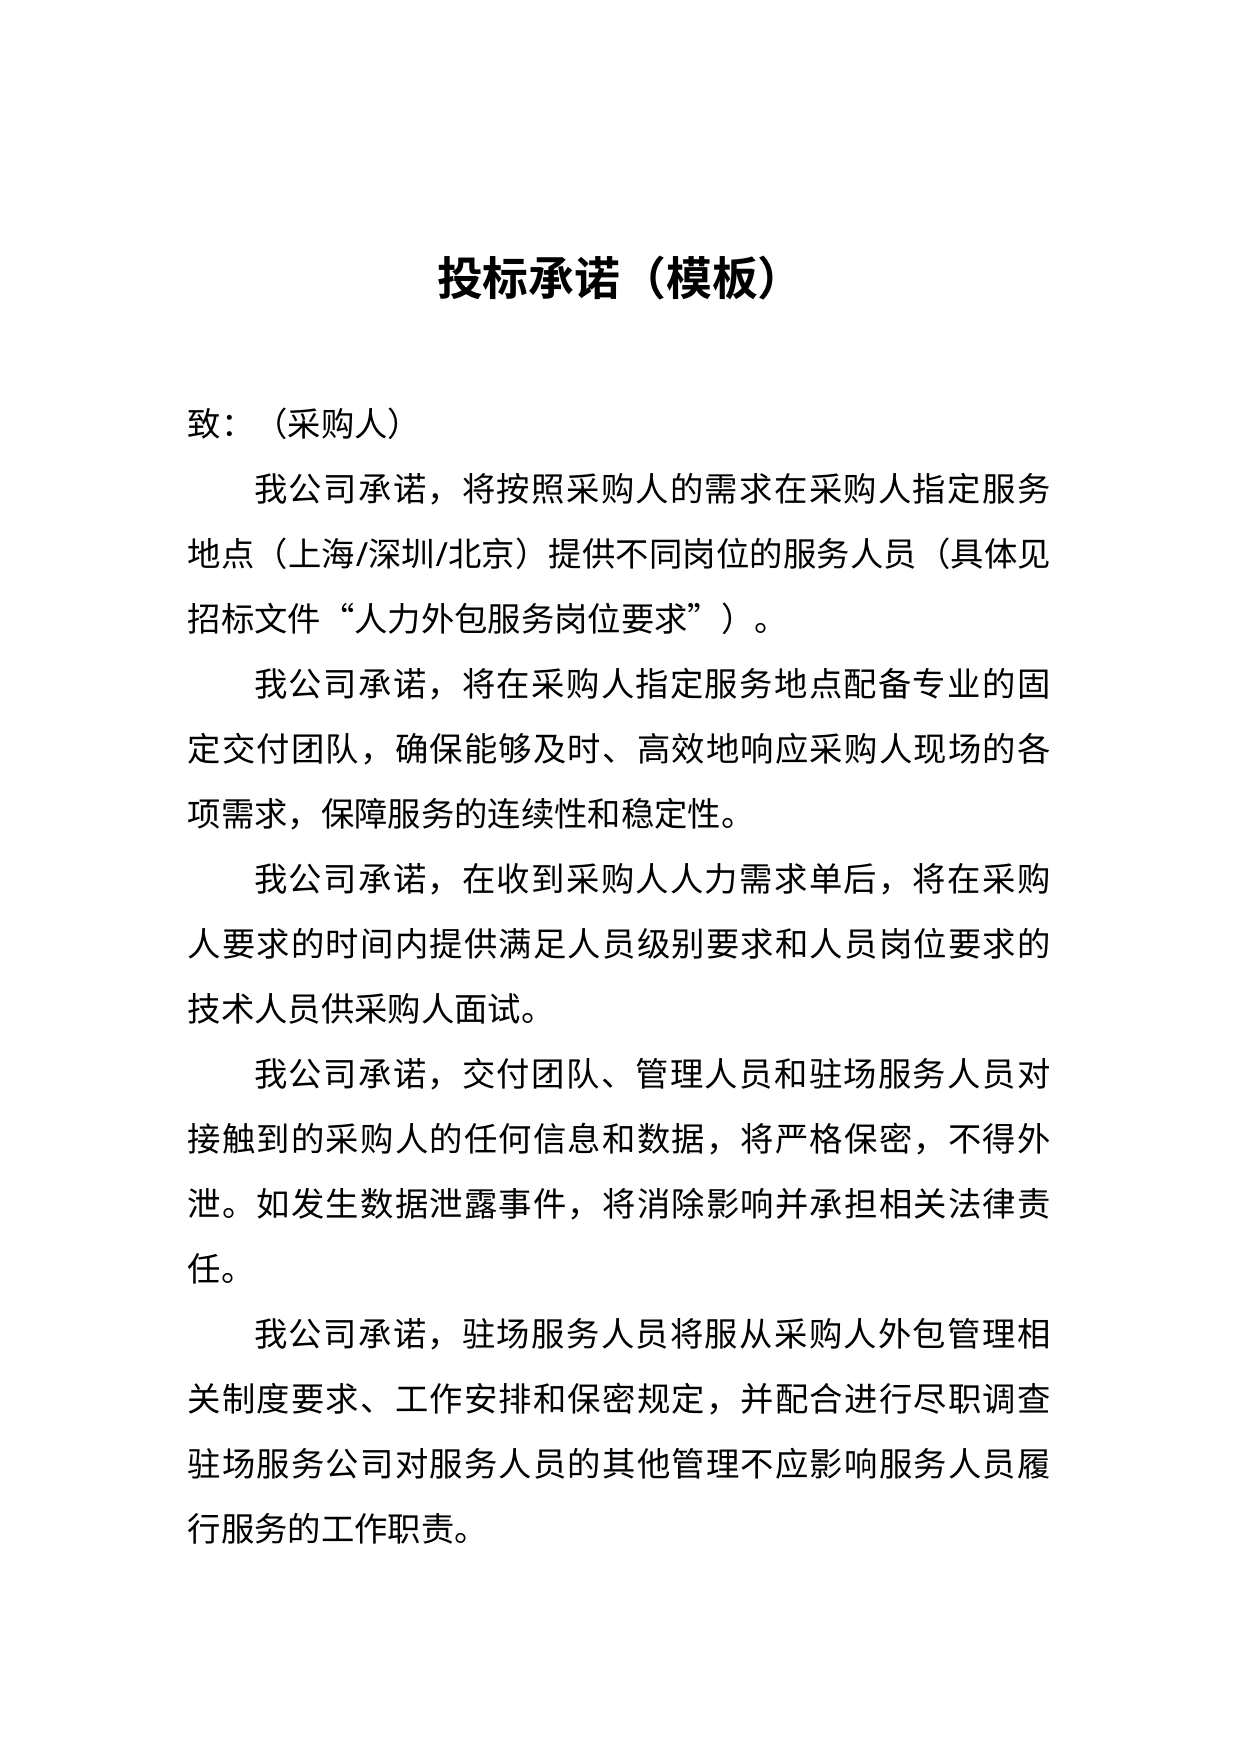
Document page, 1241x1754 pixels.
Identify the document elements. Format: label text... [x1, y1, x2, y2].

text 致：（采购人） [187, 389, 1053, 454]
text 我公司承诺，在收到采购人人力需求单后，将在采购人要求的时间内提供满足人员级别要求和人员岗位要求的技术人员供采购人面试。 [187, 844, 1053, 1039]
text 我公司承诺，交付团队、管理人员和驻场服务人员对接触到的采购人的任何信息和数据，将严格保密，不得外泄。如发生数据泄露事件，将消除影响并承担相关法律责任。 [187, 1039, 1053, 1299]
text 投标承诺（模板） [187, 227, 1053, 324]
text 我公司承诺，将在采购人指定服务地点配备专业的固定交付团队，确保能够及时、高效地响应采购人现场的各项需求，保障服务的连续性和稳定性。 [187, 649, 1053, 844]
text 我公司承诺，驻场服务人员将服从采购人外包管理相关制度要求、工作安排和保密规定，并配合进行尽职调查，驻场服务公司对服务人员的其他管理不应影响服务人员履行服务的工作职责。 [187, 1299, 1053, 1559]
text 我公司承诺，将按照采购人的需求在采购人指定服务地点（上海/深圳/北京）提供不同岗位的服务人员（具体见招标文件“人力外包服务岗位要求”）。 [187, 454, 1053, 649]
